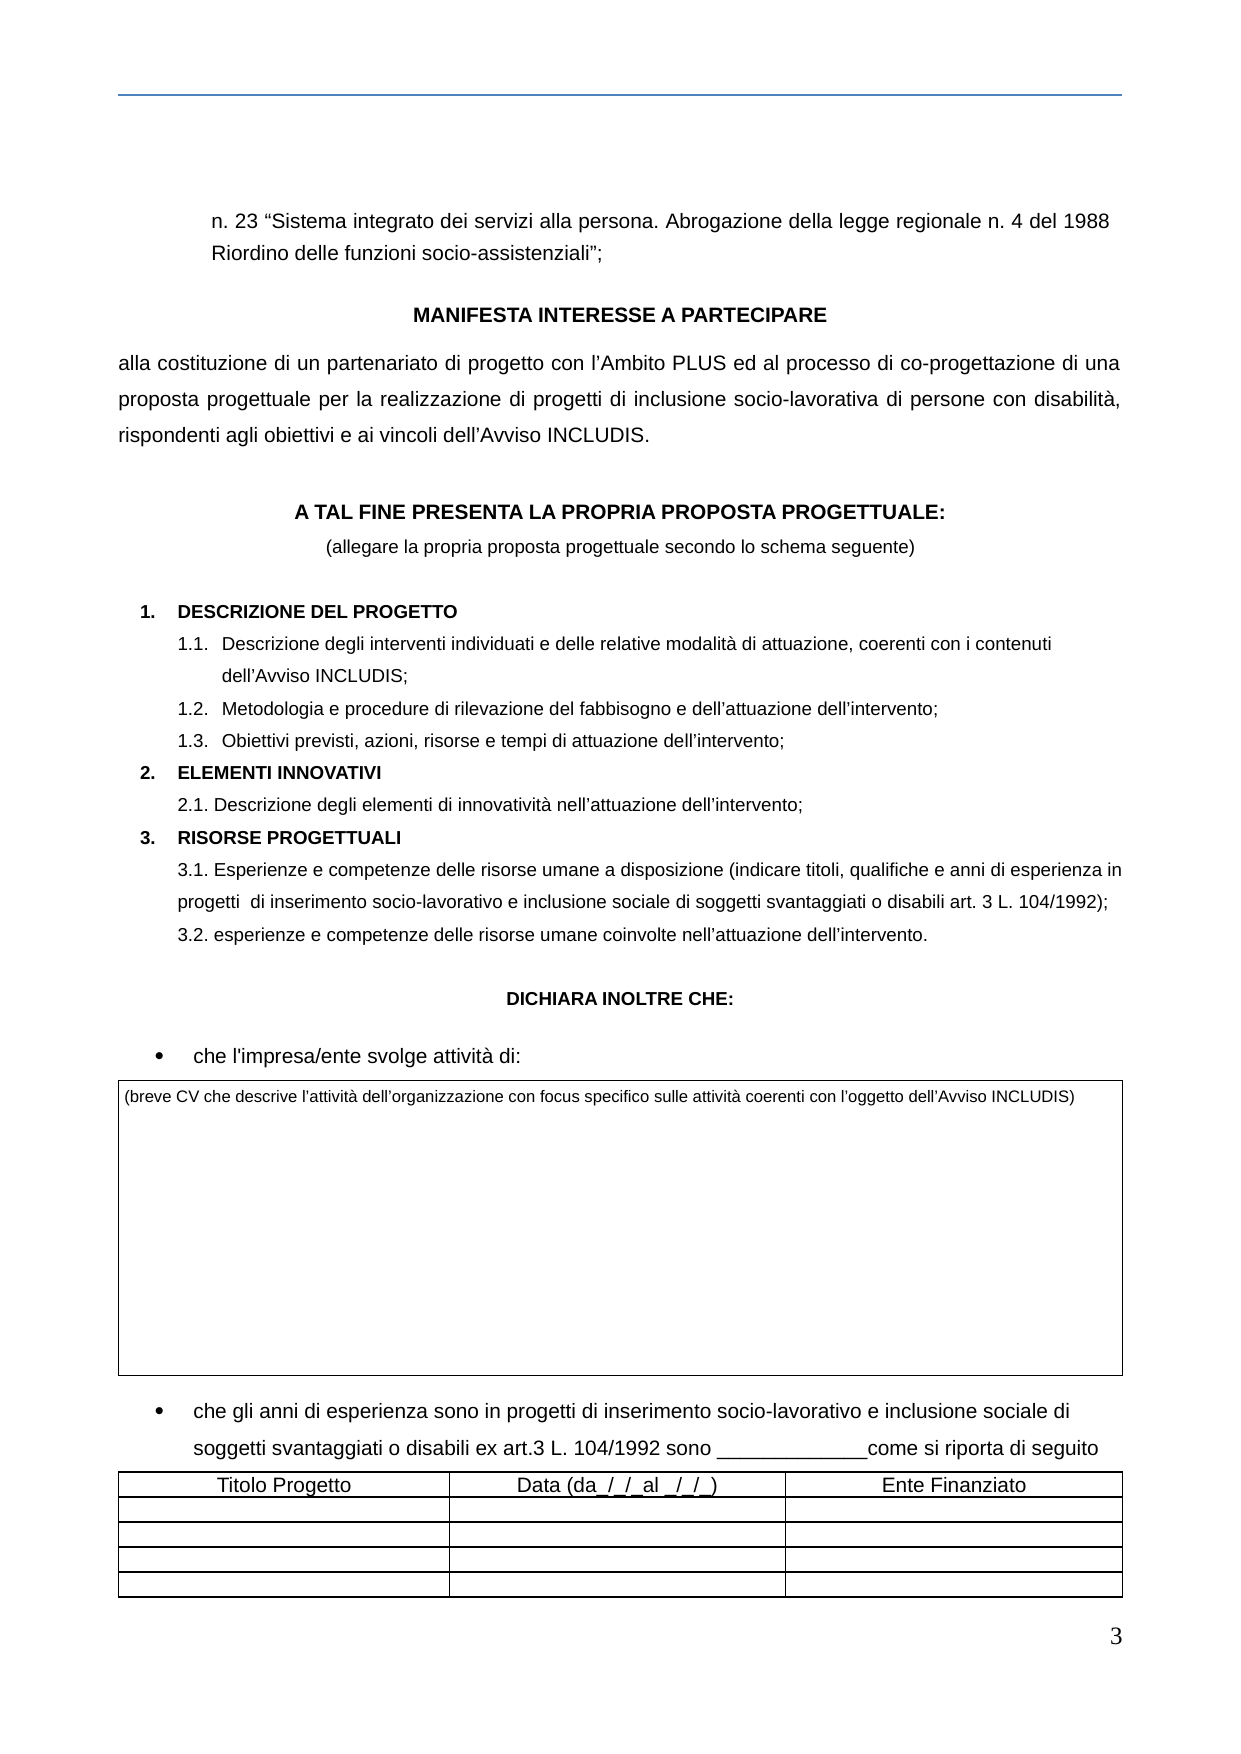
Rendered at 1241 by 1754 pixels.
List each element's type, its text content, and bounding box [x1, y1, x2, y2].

text MANIFESTA INTERESSE A PARTECIPARE [118, 303, 1122, 327]
list che gli anni di esperienza sono in progetti di inserimento socio-lavorativo e inclusione sociale di soggetti svantaggiati o disabili ex art.3 L. 104/1992 sono _____________come si riporta di seguito [156, 1399, 1122, 1459]
table_header Data (da_/_/_al _/_/_) [450, 1473, 785, 1496]
list ELEMENTI INNOVATIVI [140, 762, 1122, 783]
table_cell [450, 1573, 785, 1596]
table_cell [119, 1548, 449, 1571]
table_cell [119, 1523, 449, 1546]
list Metodologia e procedure di rilevazione del fabbisogno e dell’attuazione dell’intervento; [177, 697, 1122, 719]
text A TAL FINE PRESENTA LA PROPRIA PROPOSTA PROGETTUALE: [118, 500, 1122, 524]
table_header (breve CV che descrive l’attività dell’organizzazione con focus specifico sulle attività coerenti con l’oggetto dell’Avviso INCLUDIS) [119, 1081, 1122, 1375]
list Descrizione degli interventi individuati e delle relative modalità di attuazione, coerenti con i contenuti dell’Avviso INCLUDIS; [177, 633, 1122, 687]
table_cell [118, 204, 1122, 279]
table_cell [786, 1573, 1122, 1596]
text (allegare la propria proposta progettuale secondo lo schema seguente) [118, 536, 1122, 557]
text 3.2. esperienze e competenze delle risorse umane coinvolte nell’attuazione dell’intervento. [177, 923, 1122, 945]
list che l'impresa/ente svolge attività di: [156, 1044, 1122, 1068]
table_cell [119, 1498, 449, 1521]
table_cell [450, 1548, 785, 1571]
table_cell [119, 1573, 449, 1596]
text 3.1. Esperienze e competenze delle risorse umane a disposizione (indicare titoli, qualifiche e anni di esperienza in progetti di inserimento socio-lavorativo e inclusione sociale di soggetti svantaggiati o disabili art. 3 L. 104/1992); [177, 859, 1122, 913]
table_cell [786, 1523, 1122, 1546]
list DESCRIZIONE DEL PROGETTO [140, 600, 1122, 622]
list Obiettivi previsti, azioni, risorse e tempi di attuazione dell’intervento; [177, 729, 1122, 751]
list RISORSE PROGETTUALI [140, 826, 1122, 848]
text DICHIARA INOLTRE CHE: [118, 988, 1122, 1009]
text 2.1. Descrizione degli elementi di innovatività nell’attuazione dell’intervento; [177, 794, 1122, 816]
table_cell [450, 1498, 785, 1521]
table_header Ente Finanziato [786, 1473, 1122, 1496]
text alla costituzione di un partenariato di progetto con l’Ambito PLUS ed al processo di co-progettazione di una proposta progettuale per la realizzazione di progetti di inclusione socio-lavorativa di persone con disabilità, rispondenti agli obiettivi e ai vincoli dell’Avviso INCLUDIS. [118, 351, 1122, 447]
table_cell [786, 1548, 1122, 1571]
table_header Titolo Progetto [119, 1473, 449, 1496]
table_cell [786, 1498, 1122, 1521]
table_cell [450, 1523, 785, 1546]
